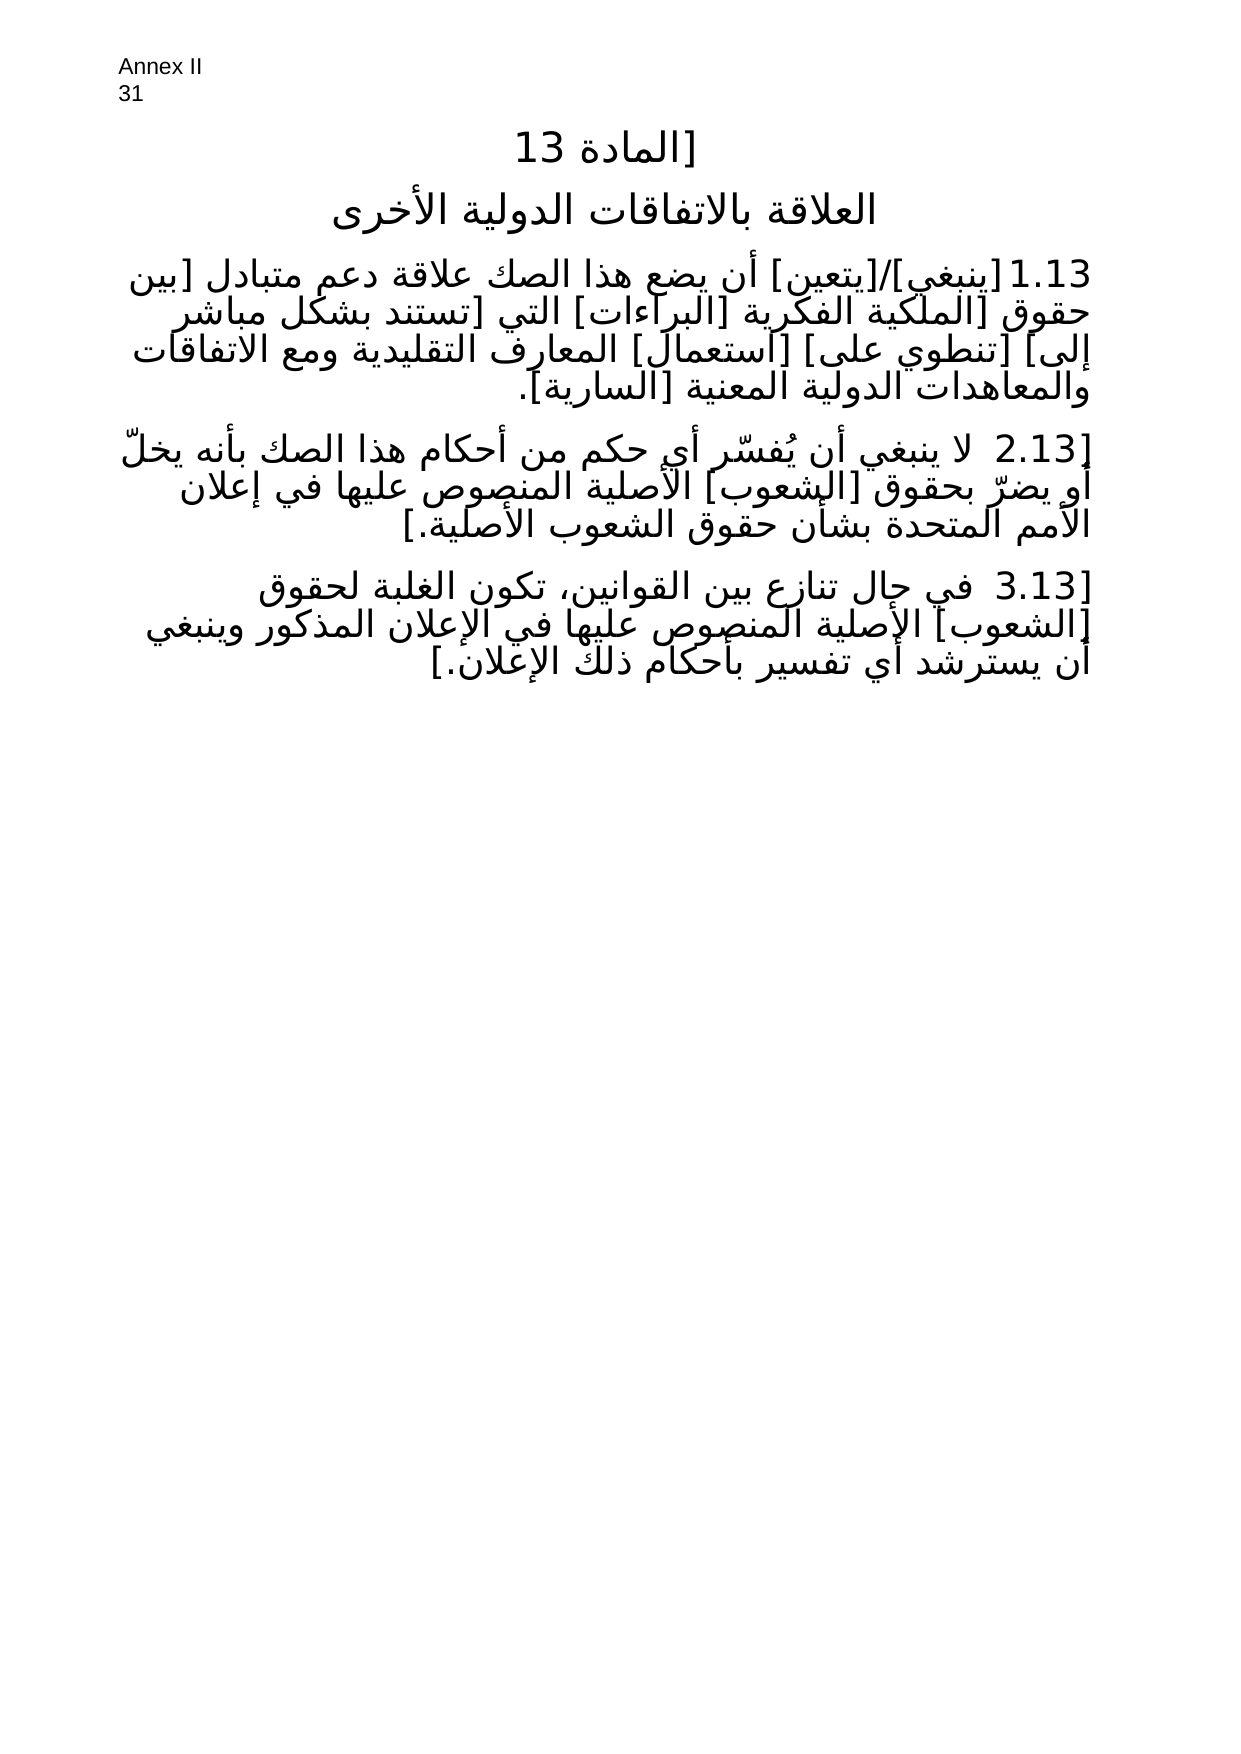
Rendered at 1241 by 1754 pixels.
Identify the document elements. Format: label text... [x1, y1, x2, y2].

text العلاقة بالاتفاقات الدولية الأخرى [118, 195, 1092, 232]
text [المادة 13 [118, 132, 1092, 170]
text 1.13 [ينبغي]/[يتعين] أن يضع هذا الصك علاقة دعم متبادل [بين حقوق [الملكية الفكرية [البراءات] التي [تستند بشكل مباشر إلى] [تنطوي على] [استعمال] المعارف التقليدية ومع الاتفاقات والمعاهدات الدولية المعنية [السارية]. [118, 257, 1092, 407]
text [3.13 في حال تنازع بين القوانين، تكون الغلبة لحقوق [الشعوب] الأصلية المنصوص عليها في الإعلان المذكور وينبغي أن يسترشد أي تفسير بأحكام ذلك الإعلان.] [118, 570, 1092, 682]
text [2.13 لا ينبغي أن يُفسّر أي حكم من أحكام هذا الصك بأنه يخلّ أو يضرّ بحقوق [الشعوب] الأصلية المنصوص عليها في إعلان الأمم المتحدة بشأن حقوق الشعوب الأصلية.] [118, 432, 1092, 545]
